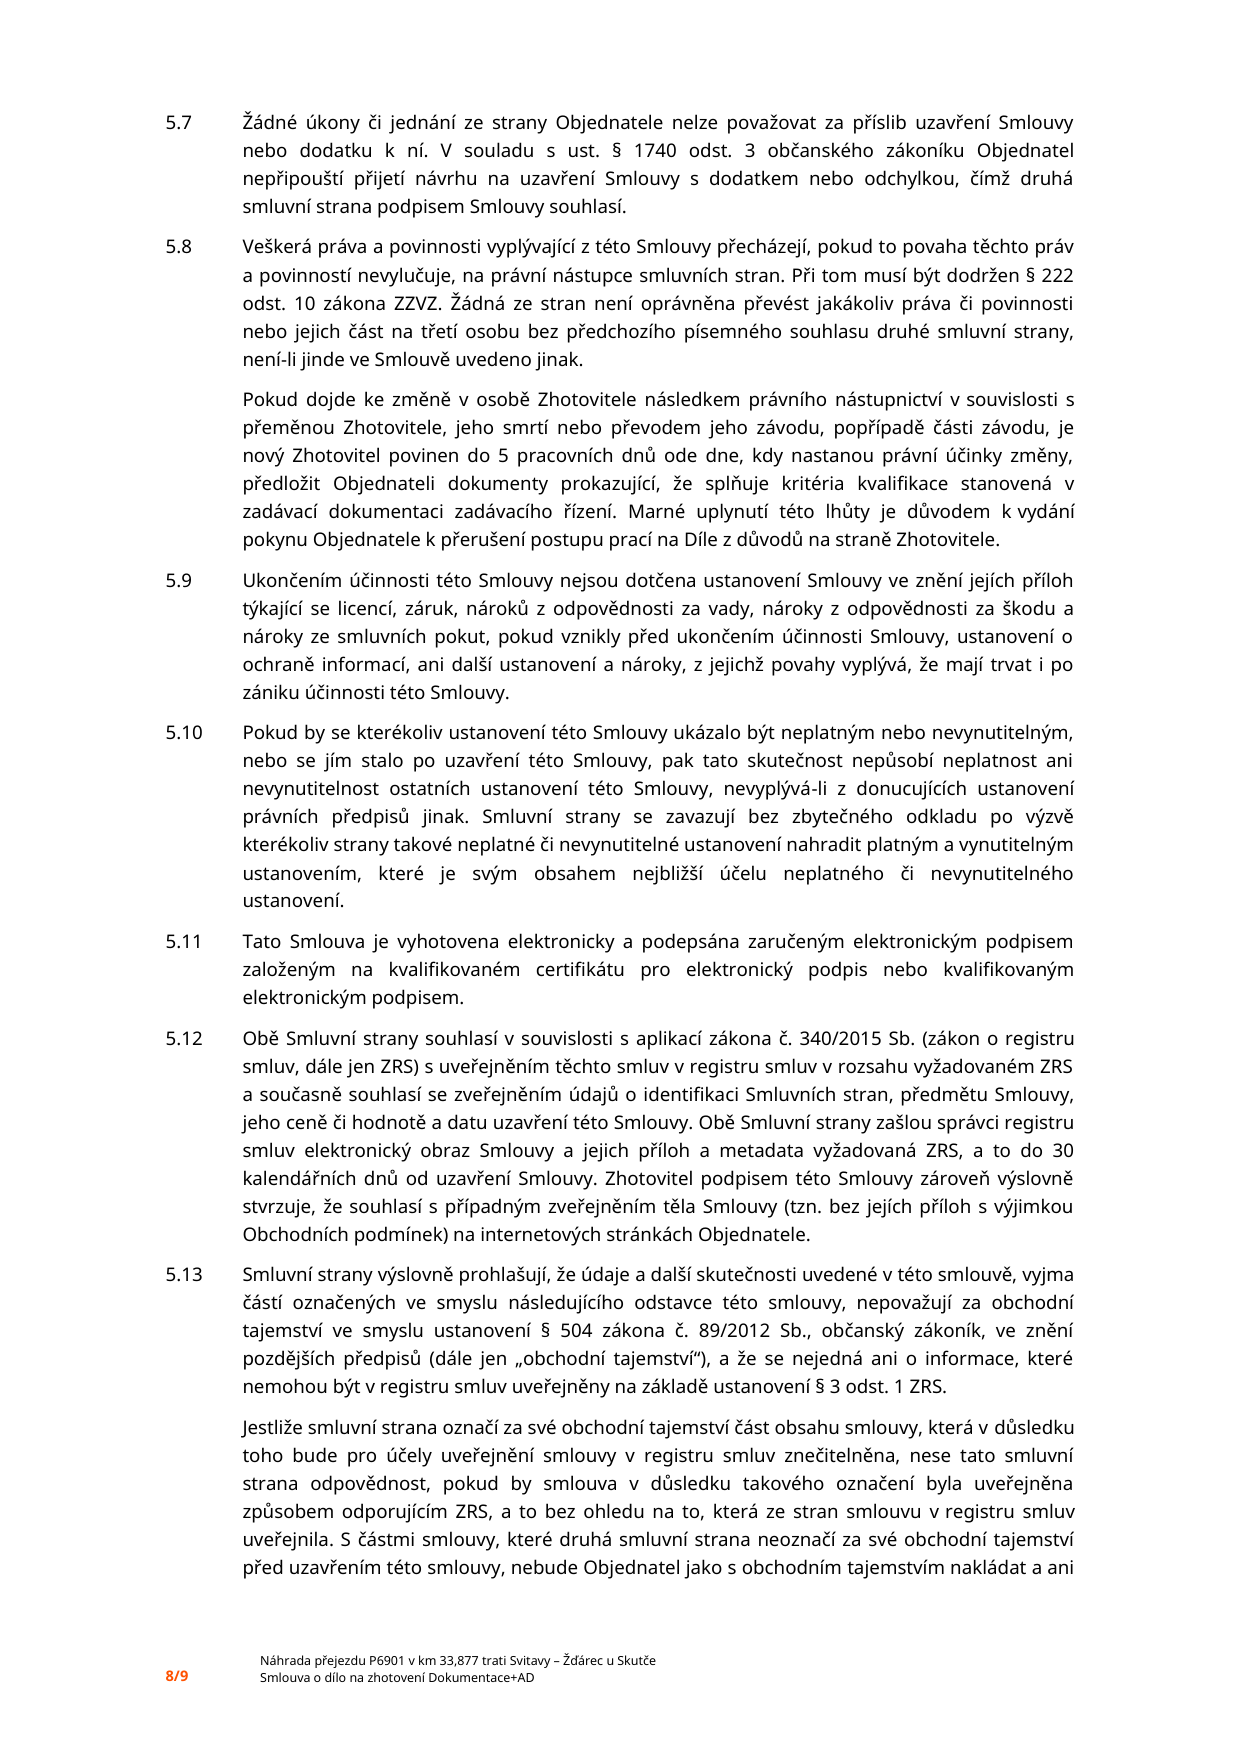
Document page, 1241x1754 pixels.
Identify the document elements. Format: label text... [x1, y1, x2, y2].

text Žádné úkony či jednání ze strany Objednatele nelze považovat za příslib uzavření Smlouvy nebo dodatku k ní. V souladu s ust. § 1740 odst. 3 občanského zákoníku Objednatel nepřipouští přijetí návrhu na uzavření Smlouvy s dodatkem nebo odchylkou, čímž druhá smluvní strana podpisem Smlouvy souhlasí. [165, 109, 1075, 219]
text Veškerá práva a povinnosti vyplývající z této Smlouvy přecházejí, pokud to povaha těchto práv a povinností nevylučuje, na právní nástupce smluvních stran. Při tom musí být dodržen § 222 odst. 10 zákona ZZVZ. Žádná ze stran není oprávněna převést jakákoliv práva či povinnosti nebo jejich část na třetí osobu bez předchozího písemného souhlasu druhé smluvní strany, není-li jinde ve Smlouvě uvedeno jinak. [165, 234, 1075, 371]
text Pokud by se kterékoliv ustanovení této Smlouvy ukázalo být neplatným nebo nevynutitelným, nebo se jím stalo po uzavření této Smlouvy, pak tato skutečnost nepůsobí neplatnost ani nevynutitelnost ostatních ustanovení této Smlouvy, nevyplývá-li z donucujících ustanovení právních předpisů jinak. Smluvní strany se zavazují bez zbytečného odkladu po výzvě kterékoliv strany takové neplatné či nevynutitelné ustanovení nahradit platným a vynutitelným ustanovením, které je svým obsahem nejbližší účelu neplatného či nevynutitelného ustanovení. [165, 720, 1075, 913]
text Ukončením účinnosti této Smlouvy nejsou dotčena ustanovení Smlouvy ve znění jejích příloh týkající se licencí, záruk, nároků z odpovědnosti za vady, nároky z odpovědnosti za škodu a nároky ze smluvních pokut, pokud vznikly před ukončením účinnosti Smlouvy, ustanovení o ochraně informací, ani další ustanovení a nároky, z jejichž povahy vyplývá, že mají trvat i po zániku účinnosti této Smlouvy. [165, 567, 1075, 705]
list Pokud dojde ke změně v osobě Zhotovitele následkem právního nástupnictví v souvislosti s přeměnou Zhotovitele, jeho smrtí nebo převodem jeho závodu, popřípadě části závodu, je nový Zhotovitel povinen do 5 pracovních dnů ode dne, kdy nastanou právní účinky změny, předložit Objednateli dokumenty prokazující, že splňuje kritéria kvalifikace stanovená v zadávací dokumentaci zadávacího řízení. Marné uplynutí této lhůty je důvodem k vydání pokynu Objednatele k přerušení postupu prací na Díle z důvodů na straně Zhotovitele. [242, 386, 1075, 552]
text Tato Smlouva je vyhotovena elektronicky a podepsána zaručeným elektronickým podpisem založeným na kvalifikovaném certifikátu pro elektronický podpis nebo kvalifikovaným elektronickým podpisem. [165, 928, 1075, 1010]
text Smluvní strany výslovně prohlašují, že údaje a další skutečnosti uvedené v této smlouvě, vyjma částí označených ve smyslu následujícího odstavce této smlouvy, nepovažují za obchodní tajemství ve smyslu ustanovení § 504 zákona č. 89/2012 Sb., občanský zákoník, ve znění pozdějších předpisů (dále jen „obchodní tajemství“), a že se nejedná ani o informace, které nemohou být v registru smluv uveřejněny na základě ustanovení § 3 odst. 1 ZRS. [165, 1262, 1075, 1399]
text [242, 1414, 1075, 1580]
text Obě Smluvní strany souhlasí v souvislosti s aplikací zákona č. 340/2015 Sb. (zákon o registru smluv, dále jen ZRS) s uveřejněním těchto smluv v registru smluv v rozsahu vyžadovaném ZRS a současně souhlasí se zveřejněním údajů o identifikaci Smluvních stran, předmětu Smlouvy, jeho ceně či hodnotě a datu uzavření této Smlouvy. Obě Smluvní strany zašlou správci registru smluv elektronický obraz Smlouvy a jejich příloh a metadata vyžadovaná ZRS, a to do 30 kalendářních dnů od uzavření Smlouvy. Zhotovitel podpisem této Smlouvy zároveň výslovně stvrzuje, že souhlasí s případným zveřejněním těla Smlouvy (tzn. bez jejích příloh s výjimkou Obchodních podmínek) na internetových stránkách Objednatele. [165, 1025, 1075, 1247]
